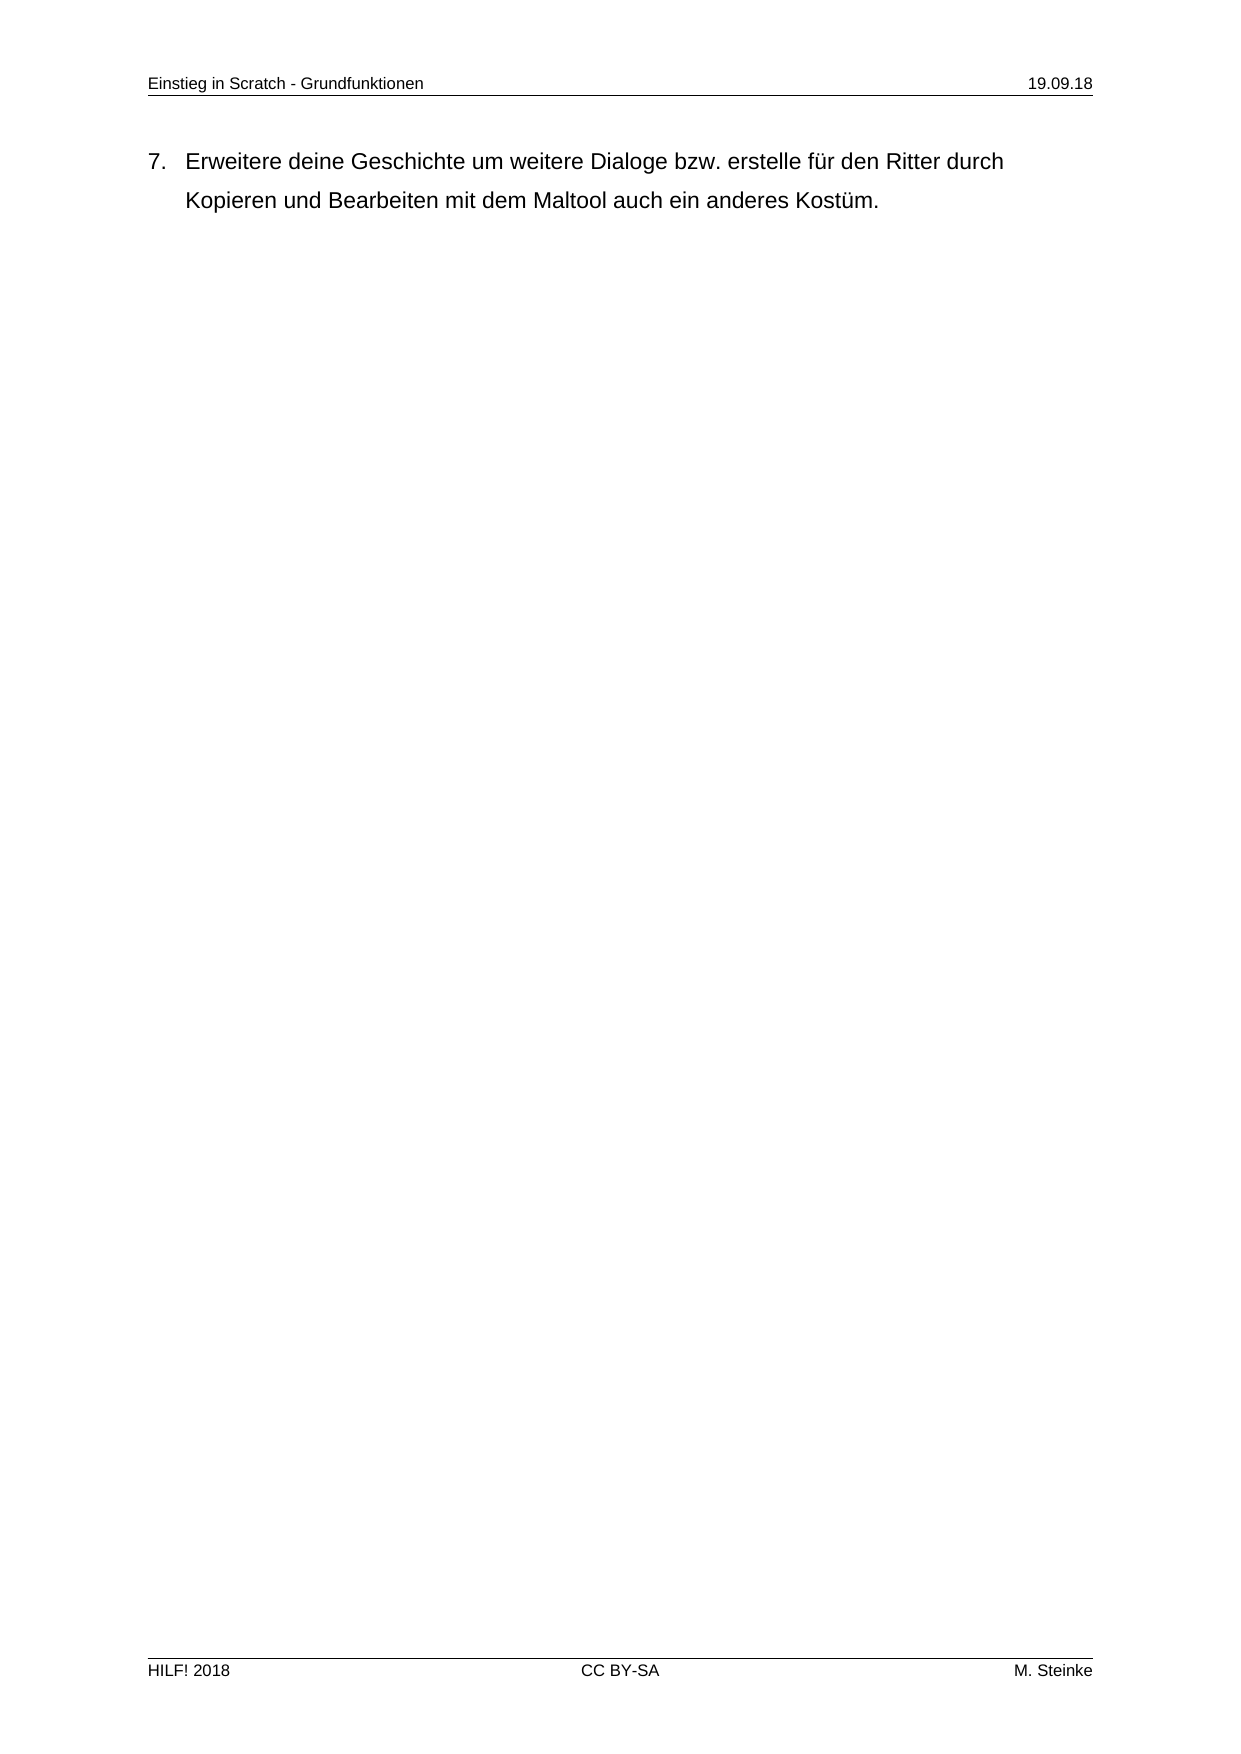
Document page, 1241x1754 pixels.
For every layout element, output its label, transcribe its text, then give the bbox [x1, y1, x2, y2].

list Erweitere deine Geschichte um weitere Dialoge bzw. erstelle für den Ritter durch Kopieren und Bearbeiten mit dem Maltool auch ein anderes Kostüm. [148, 148, 1093, 213]
